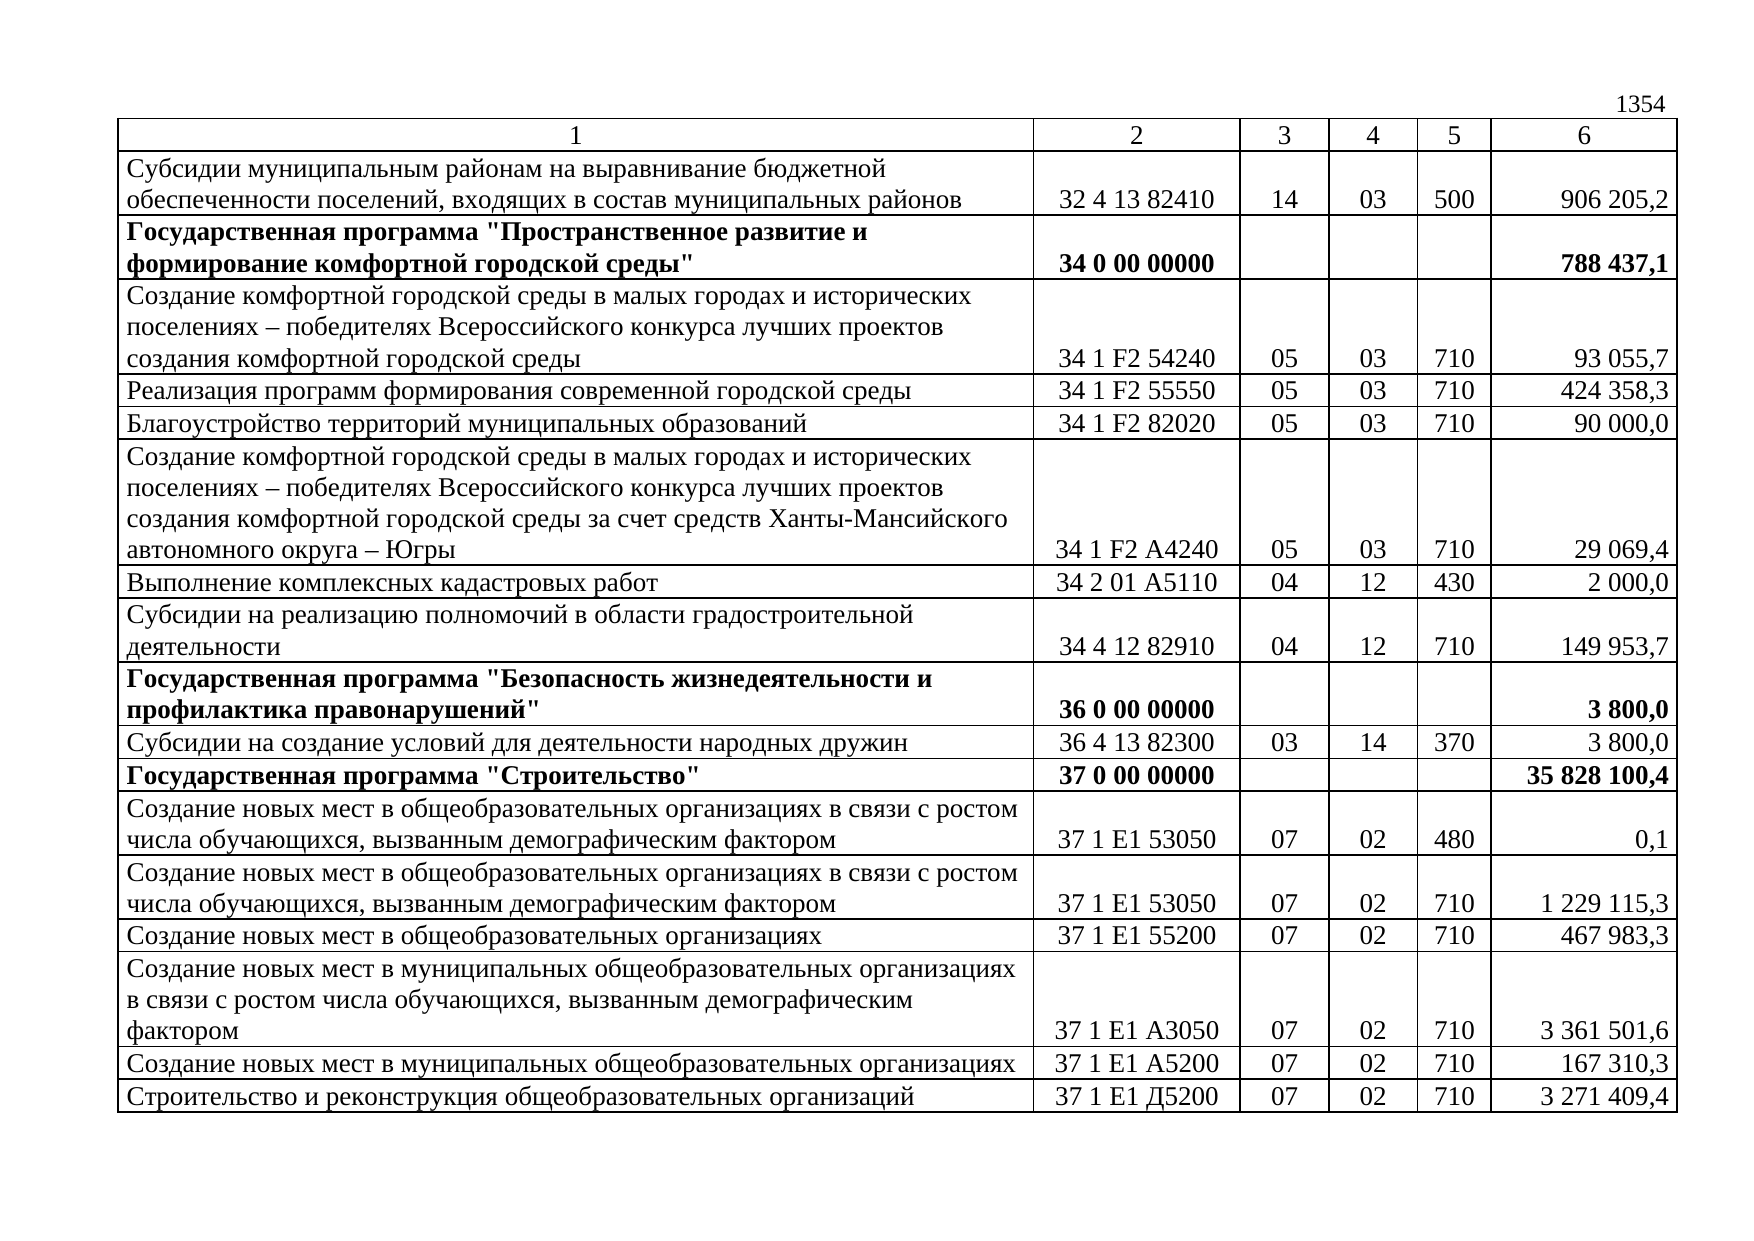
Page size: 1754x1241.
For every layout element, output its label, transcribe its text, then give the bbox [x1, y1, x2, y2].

table_cell 788 437,1 [1492, 216, 1676, 278]
table_cell 2 000,0 [1492, 566, 1676, 597]
table_cell 34 4 12 82910 [1034, 599, 1239, 661]
table_cell [1241, 759, 1328, 790]
table_cell 93 055,7 [1492, 280, 1676, 373]
table_cell 2 [1034, 119, 1239, 150]
table_cell 05 [1241, 280, 1328, 373]
table_cell 07 [1241, 952, 1328, 1046]
table_cell Субсидии на создание условий для деятельности народных дружин [119, 726, 1033, 757]
table_cell 5 [1418, 119, 1490, 150]
table_cell 07 [1241, 1080, 1328, 1111]
table_cell 32 4 13 82410 [1034, 152, 1239, 214]
table_cell 37 1 E1 53050 [1034, 792, 1239, 854]
table_cell 710 [1418, 1080, 1490, 1111]
table_cell 02 [1330, 1080, 1417, 1111]
table_cell 05 [1241, 375, 1328, 406]
table_cell 03 [1330, 375, 1417, 406]
table_cell 05 [1241, 407, 1328, 438]
table_cell 710 [1418, 1047, 1490, 1078]
table_cell 424 358,3 [1492, 375, 1676, 406]
table_cell 1 [119, 119, 1033, 150]
table_cell 4 [1330, 119, 1417, 150]
table_cell 02 [1330, 792, 1417, 854]
table_cell Создание новых мест в муниципальных общеобразовательных организациях в связи с ростом числа обучающихся, вызванным демографическим фактором [119, 952, 1033, 1046]
table_cell 710 [1418, 952, 1490, 1046]
table_cell 29 069,4 [1492, 440, 1676, 564]
table_cell 12 [1330, 566, 1417, 597]
table_cell 02 [1330, 856, 1417, 918]
table_cell 37 1 E1 55200 [1034, 920, 1239, 951]
table_cell 36 4 13 82300 [1034, 726, 1239, 757]
table_cell 34 1 F2 82020 [1034, 407, 1239, 438]
table_cell Создание новых мест в муниципальных общеобразовательных организациях [119, 1047, 1033, 1078]
table_cell 34 1 F2 55550 [1034, 375, 1239, 406]
table_cell Создание новых мест в общеобразовательных организациях в связи с ростом числа обучающихся, вызванным демографическим фактором [119, 856, 1033, 918]
table_cell 03 [1330, 440, 1417, 564]
table_cell 1 229 115,3 [1492, 856, 1676, 918]
table_cell 12 [1330, 599, 1417, 661]
table_cell 710 [1418, 856, 1490, 918]
table_cell 07 [1241, 792, 1328, 854]
table_cell 37 1 E1 А5200 [1034, 1047, 1239, 1078]
table_cell Создание комфортной городской среды в малых городах и исторических поселениях – победителях Всероссийского конкурса лучших проектов создания комфортной городской среды [119, 280, 1033, 373]
table_cell 14 [1241, 152, 1328, 214]
table_cell [1418, 663, 1490, 725]
table_cell 3 361 501,6 [1492, 952, 1676, 1046]
table_cell 02 [1330, 920, 1417, 951]
table_cell Создание новых мест в общеобразовательных организациях в связи с ростом числа обучающихся, вызванным демографическим фактором [119, 792, 1033, 854]
table_cell 710 [1418, 920, 1490, 951]
table_cell Создание новых мест в общеобразовательных организациях [119, 920, 1033, 951]
table_cell 37 1 E1 Д5200 [1034, 1080, 1239, 1111]
table_cell [1330, 663, 1417, 725]
table_cell 3 800,0 [1492, 663, 1676, 725]
table_cell 3 [1241, 119, 1328, 150]
table_cell [1418, 759, 1490, 790]
table_cell 04 [1241, 566, 1328, 597]
table_cell 710 [1418, 280, 1490, 373]
table_cell 167 310,3 [1492, 1047, 1676, 1078]
table_cell 07 [1241, 856, 1328, 918]
table_cell [1330, 216, 1417, 278]
table_cell Субсидии на реализацию полномочий в области градостроительной деятельности [119, 599, 1033, 661]
table_cell 35 828 100,4 [1492, 759, 1676, 790]
table_cell [1241, 663, 1328, 725]
table_cell Создание комфортной городской среды в малых городах и исторических поселениях – победителях Всероссийского конкурса лучших проектов создания комфортной городской среды за счет средств Ханты-Мансийского автономного округа – Югры [119, 440, 1033, 564]
table_cell [1241, 216, 1328, 278]
table_cell 03 [1241, 726, 1328, 757]
table_cell 500 [1418, 152, 1490, 214]
table_cell 02 [1330, 1047, 1417, 1078]
table_cell 710 [1418, 375, 1490, 406]
table_cell 37 0 00 00000 [1034, 759, 1239, 790]
table_cell 6 [1492, 119, 1676, 150]
table_cell 07 [1241, 1047, 1328, 1078]
table_cell Государственная программа "Пространственное развитие и формирование комфортной городской среды" [119, 216, 1033, 278]
table_cell 36 0 00 00000 [1034, 663, 1239, 725]
table_cell 05 [1241, 440, 1328, 564]
table_cell 14 [1330, 726, 1417, 757]
table_cell 3 271 409,4 [1492, 1080, 1676, 1111]
table_cell 710 [1418, 440, 1490, 564]
table_cell 3 800,0 [1492, 726, 1676, 757]
table_cell Строительство и реконструкция общеобразовательных организаций [119, 1080, 1033, 1111]
table_cell 480 [1418, 792, 1490, 854]
table_cell Выполнение комплексных кадастровых работ [119, 566, 1033, 597]
table_cell 370 [1418, 726, 1490, 757]
table_cell 34 1 F2 А4240 [1034, 440, 1239, 564]
table_cell 07 [1241, 920, 1328, 951]
table_cell 02 [1330, 952, 1417, 1046]
table_cell Благоустройство территорий муниципальных образований [119, 407, 1033, 438]
table_cell 03 [1330, 152, 1417, 214]
table_cell Государственная программа "Строительство" [119, 759, 1033, 790]
table_cell [1330, 759, 1417, 790]
table_cell Субсидии муниципальным районам на выравнивание бюджетной обеспеченности поселений, входящих в состав муниципальных районов [119, 152, 1033, 214]
table_cell 149 953,7 [1492, 599, 1676, 661]
table_cell 710 [1418, 599, 1490, 661]
table_cell 0,1 [1492, 792, 1676, 854]
table_cell 34 1 F2 54240 [1034, 280, 1239, 373]
table_cell 34 2 01 А5110 [1034, 566, 1239, 597]
table_cell 37 1 E1 А3050 [1034, 952, 1239, 1046]
table_cell 467 983,3 [1492, 920, 1676, 951]
table_cell 430 [1418, 566, 1490, 597]
table_cell [1418, 216, 1490, 278]
table_cell 906 205,2 [1492, 152, 1676, 214]
table_cell 04 [1241, 599, 1328, 661]
table_cell 90 000,0 [1492, 407, 1676, 438]
table_cell 37 1 E1 53050 [1034, 856, 1239, 918]
table_cell 710 [1418, 407, 1490, 438]
table_cell 03 [1330, 407, 1417, 438]
table_cell Государственная программа "Безопасность жизнедеятельности и профилактика правонарушений" [119, 663, 1033, 725]
table_cell 34 0 00 00000 [1034, 216, 1239, 278]
table_cell Реализация программ формирования современной городской среды [119, 375, 1033, 406]
table_cell 03 [1330, 280, 1417, 373]
